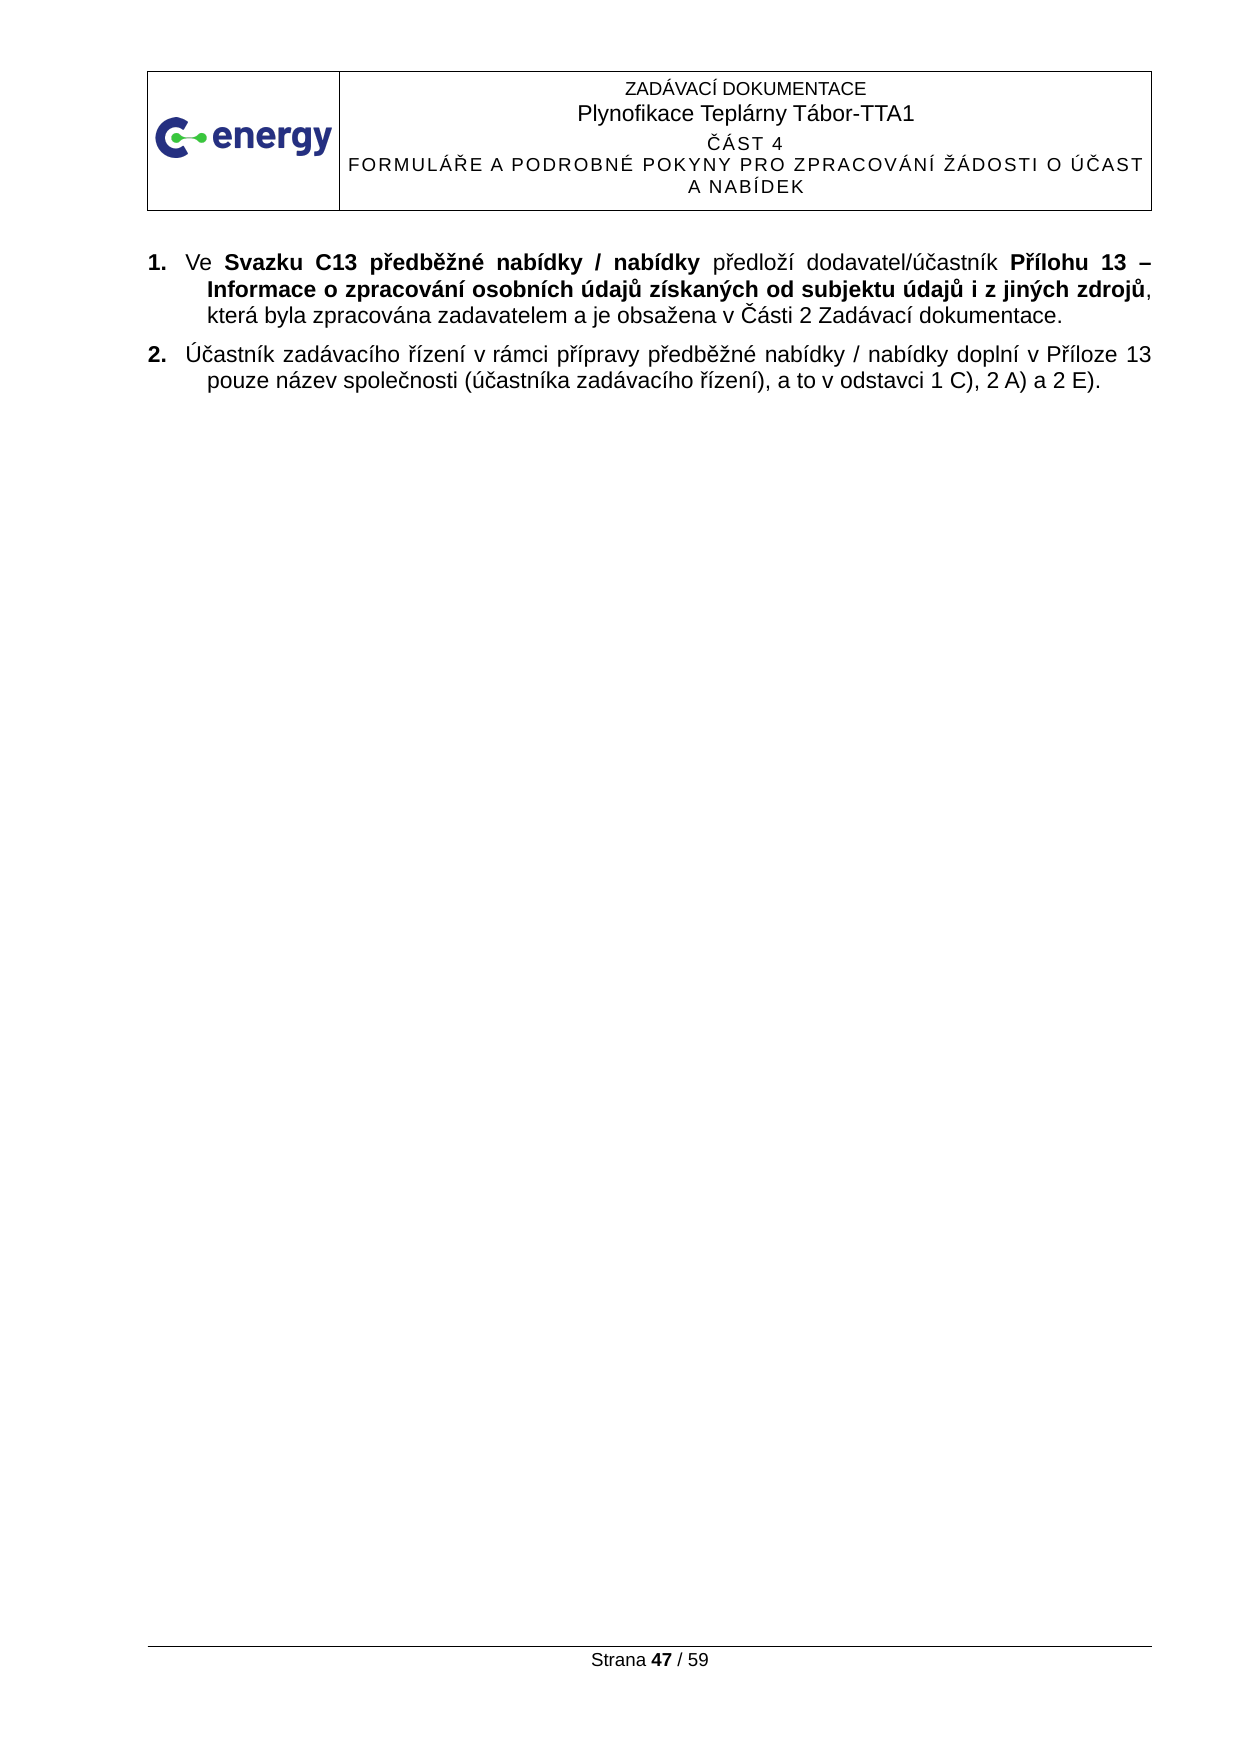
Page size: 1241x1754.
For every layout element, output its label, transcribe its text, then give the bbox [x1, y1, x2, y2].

list Ve Svazku C13 předběžné nabídky / nabídky předloží dodavatel/účastník Přílohu 13 – Informace o zpracování osobních údajů získaných od subjektu údajů i z jiných zdrojů, která byla zpracována zadavatelem a je obsažena v Části 2 Zadávací dokumentace. [148, 249, 1152, 328]
picture [155, 117, 332, 158]
list Účastník zadávacího řízení v rámci přípravy předběžné nabídky / nabídky doplní v Příloze 13 pouze název společnosti (účastníka zadávacího řízení), a to v odstavci 1 C), 2 A) a 2 E). [148, 341, 1152, 394]
